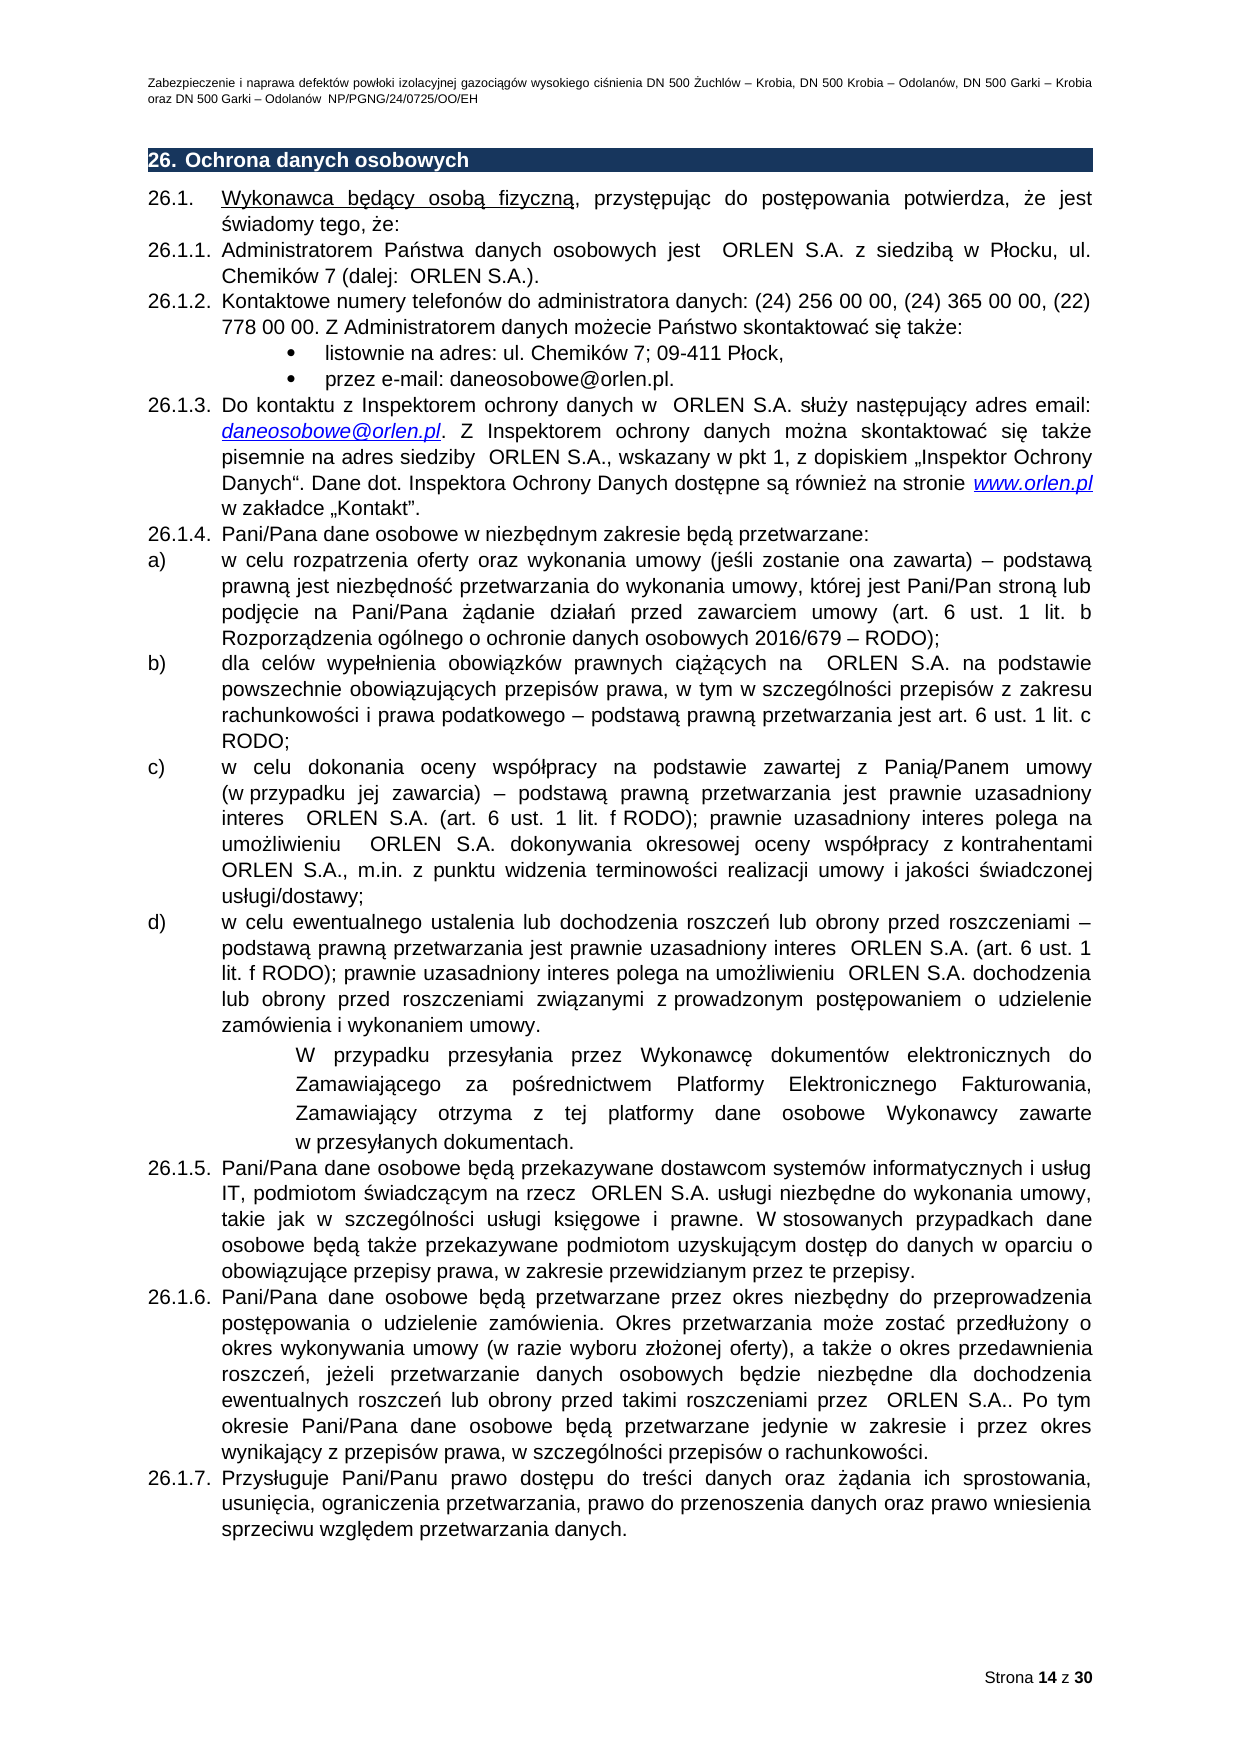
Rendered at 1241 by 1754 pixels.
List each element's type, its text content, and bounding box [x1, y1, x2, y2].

text Przysługuje Pani/Panu prawo dostępu do treści danych oraz żądania ich sprostowania, usunięcia, ograniczenia przetwarzania, prawo do przenoszenia danych oraz prawo wniesienia sprzeciwu względem przetwarzania danych. [148, 1465, 1093, 1541]
text Administratorem Państwa danych osobowych jest ORLEN S.A. z siedzibą w Płocku, ul. Chemików 7 (dalej: ORLEN S.A.). [148, 238, 1093, 287]
text Pani/Pana dane osobowe będą przekazywane dostawcom systemów informatycznych i usług IT, podmiotom świadczącym na rzecz ORLEN S.A. usługi niezbędne do wykonania umowy, takie jak w szczególności usługi księgowe i prawne. W stosowanych przypadkach dane osobowe będą także przekazywane podmiotom uzyskującym dostęp do danych w oparciu o obowiązujące przepisy prawa, w zakresie przewidzianym przez te przepisy. [148, 1155, 1093, 1283]
text Pani/Pana dane osobowe w niezbędnym zakresie będą przetwarzane: [148, 522, 1093, 546]
text W przypadku przesyłania przez Wykonawcę dokumentów elektronicznych do Zamawiającego za pośrednictwem Platformy Elektronicznego Fakturowania, Zamawiający otrzyma z tej platformy dane osobowe Wykonawcy zawarte w przesyłanych dokumentach. [295, 1039, 1093, 1155]
text w celu rozpatrzenia oferty oraz wykonania umowy (jeśli zostanie ona zawarta) – podstawą prawną jest niezbędność przetwarzania do wykonania umowy, której jest Pani/Pan stroną lub podjęcie na Pani/Pana żądanie działań przed zawarciem umowy (art. 6 ust. 1 lit. b Rozporządzenia ogólnego o ochronie danych osobowych 2016/679 – RODO); [148, 548, 1093, 649]
text Wykonawca będący osobą fizyczną, przystępując do postępowania potwierdza, że jest świadomy tego, że: [148, 186, 1093, 236]
text w celu dokonania oceny współpracy na podstawie zawartej z Panią/Panem umowy (w przypadku jej zawarcia) – podstawą prawną przetwarzania jest prawnie uzasadniony interes ORLEN S.A. (art. 6 ust. 1 lit. f RODO); prawnie uzasadniony interes polega na umożliwieniu ORLEN S.A. dokonywania okresowej oceny współpracy z kontrahentami ORLEN S.A., m.in. z punktu widzenia terminowości realizacji umowy i jakości świadczonej usługi/dostawy; [148, 754, 1093, 908]
list listownie na adres: ul. Chemików 7; 09-411 Płock, [287, 341, 1093, 365]
text w celu ewentualnego ustalenia lub dochodzenia roszczeń lub obrony przed roszczeniami – podstawą prawną przetwarzania jest prawnie uzasadniony interes ORLEN S.A. (art. 6 ust. 1 lit. f RODO); prawnie uzasadniony interes polega na umożliwieniu ORLEN S.A. dochodzenia lub obrony przed roszczeniami związanymi z prowadzonym postępowaniem o udzielenie zamówienia i wykonaniem umowy. [148, 909, 1093, 1037]
text Ochrona danych osobowych [148, 148, 1093, 172]
text dla celów wypełnienia obowiązków prawnych ciążących na ORLEN S.A. na podstawie powszechnie obowiązujących przepisów prawa, w tym w szczególności przepisów z zakresu rachunkowości i prawa podatkowego – podstawą prawną przetwarzania jest art. 6 ust. 1 lit. c RODO; [148, 651, 1093, 753]
text Kontaktowe numery telefonów do administratora danych: (24) 256 00 00, (24) 365 00 00, (22) 778 00 00. Z Administratorem danych możecie Państwo skontaktować się także: [148, 289, 1093, 339]
list przez e-mail: daneosobowe@orlen.pl. [287, 367, 1093, 391]
text Pani/Pana dane osobowe będą przetwarzane przez okres niezbędny do przeprowadzenia postępowania o udzielenie zamówienia. Okres przetwarzania może zostać przedłużony o okres wykonywania umowy (w razie wyboru złożonej oferty), a także o okres przedawnienia roszczeń, jeżeli przetwarzanie danych osobowych będzie niezbędne dla dochodzenia ewentualnych roszczeń lub obrony przed takimi roszczeniami przez ORLEN S.A.. Po tym okresie Pani/Pana dane osobowe będą przetwarzane jedynie w zakresie i przez okres wynikający z przepisów prawa, w szczególności przepisów o rachunkowości. [148, 1284, 1093, 1463]
text Do kontaktu z Inspektorem ochrony danych w ORLEN S.A. służy następujący adres email: daneosobowe@orlen.pl. Z Inspektorem ochrony danych można skontaktować się także pisemnie na adres siedziby ORLEN S.A., wskazany w pkt 1, z dopiskiem „Inspektor Ochrony Danych“. Dane dot. Inspektora Ochrony Danych dostępne są również na stronie www.orlen.pl w zakładce „Kontakt”. [148, 393, 1093, 520]
